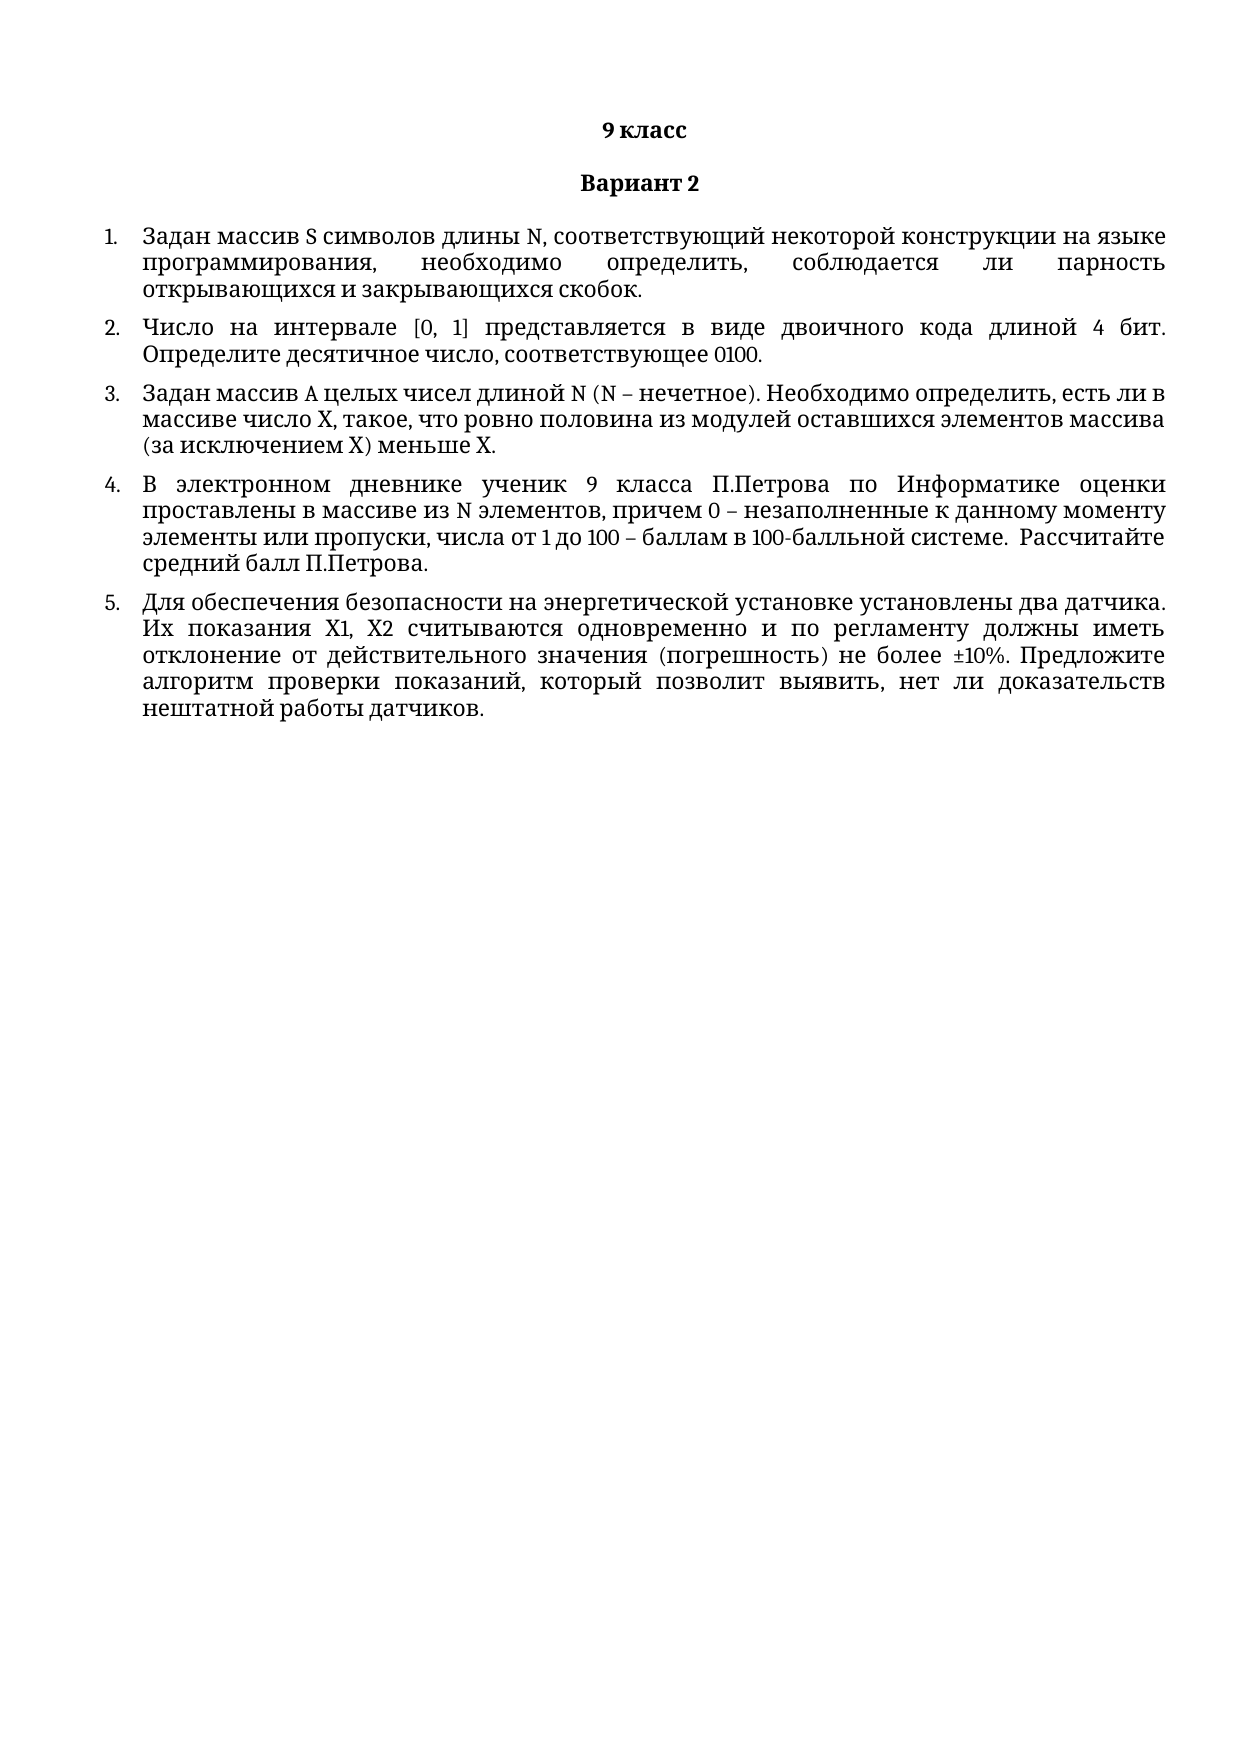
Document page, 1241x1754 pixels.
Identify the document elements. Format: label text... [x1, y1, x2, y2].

list Число на интервале [0, 1] представляется в виде двоичного кода длиной 4 бит. Определите десятичное число, соответствующее 0100. [104, 315, 1167, 368]
text Вариант 2 [112, 171, 1167, 197]
list Задан массив A целых чисел длиной N (N – нечетное). Необходимо определить, есть ли в массиве число Х, такое, что ровно половина из модулей оставшихся элементов массива (за исключением Х) меньше Х. [104, 380, 1167, 459]
list Задан массив S символов длины N, соответствующий некоторой конструкции на языке программирования, необходимо определить, соблюдается ли парность открывающихся и закрывающихся скобок. [104, 224, 1167, 303]
text 9 класс [112, 118, 1167, 144]
list В электронном дневнике ученик 9 класса П.Петрова по Информатике оценки проставлены в массиве из N элементов, причем 0 – незаполненные к данному моменту элементы или пропуски, числа от 1 до 100 – баллам в 100-балльной системе. Рассчитайте средний балл П.Петрова. [104, 472, 1167, 577]
list Для обеспечения безопасности на энергетической установке установлены два датчика. Их показания Х1, Х2 считываются одновременно и по регламенту должны иметь отклонение от действительного значения (погрешность) не более ±10%. Предложите алгоритм проверки показаний, который позволит выявить, нет ли доказательств нештатной работы датчиков. [104, 590, 1167, 722]
